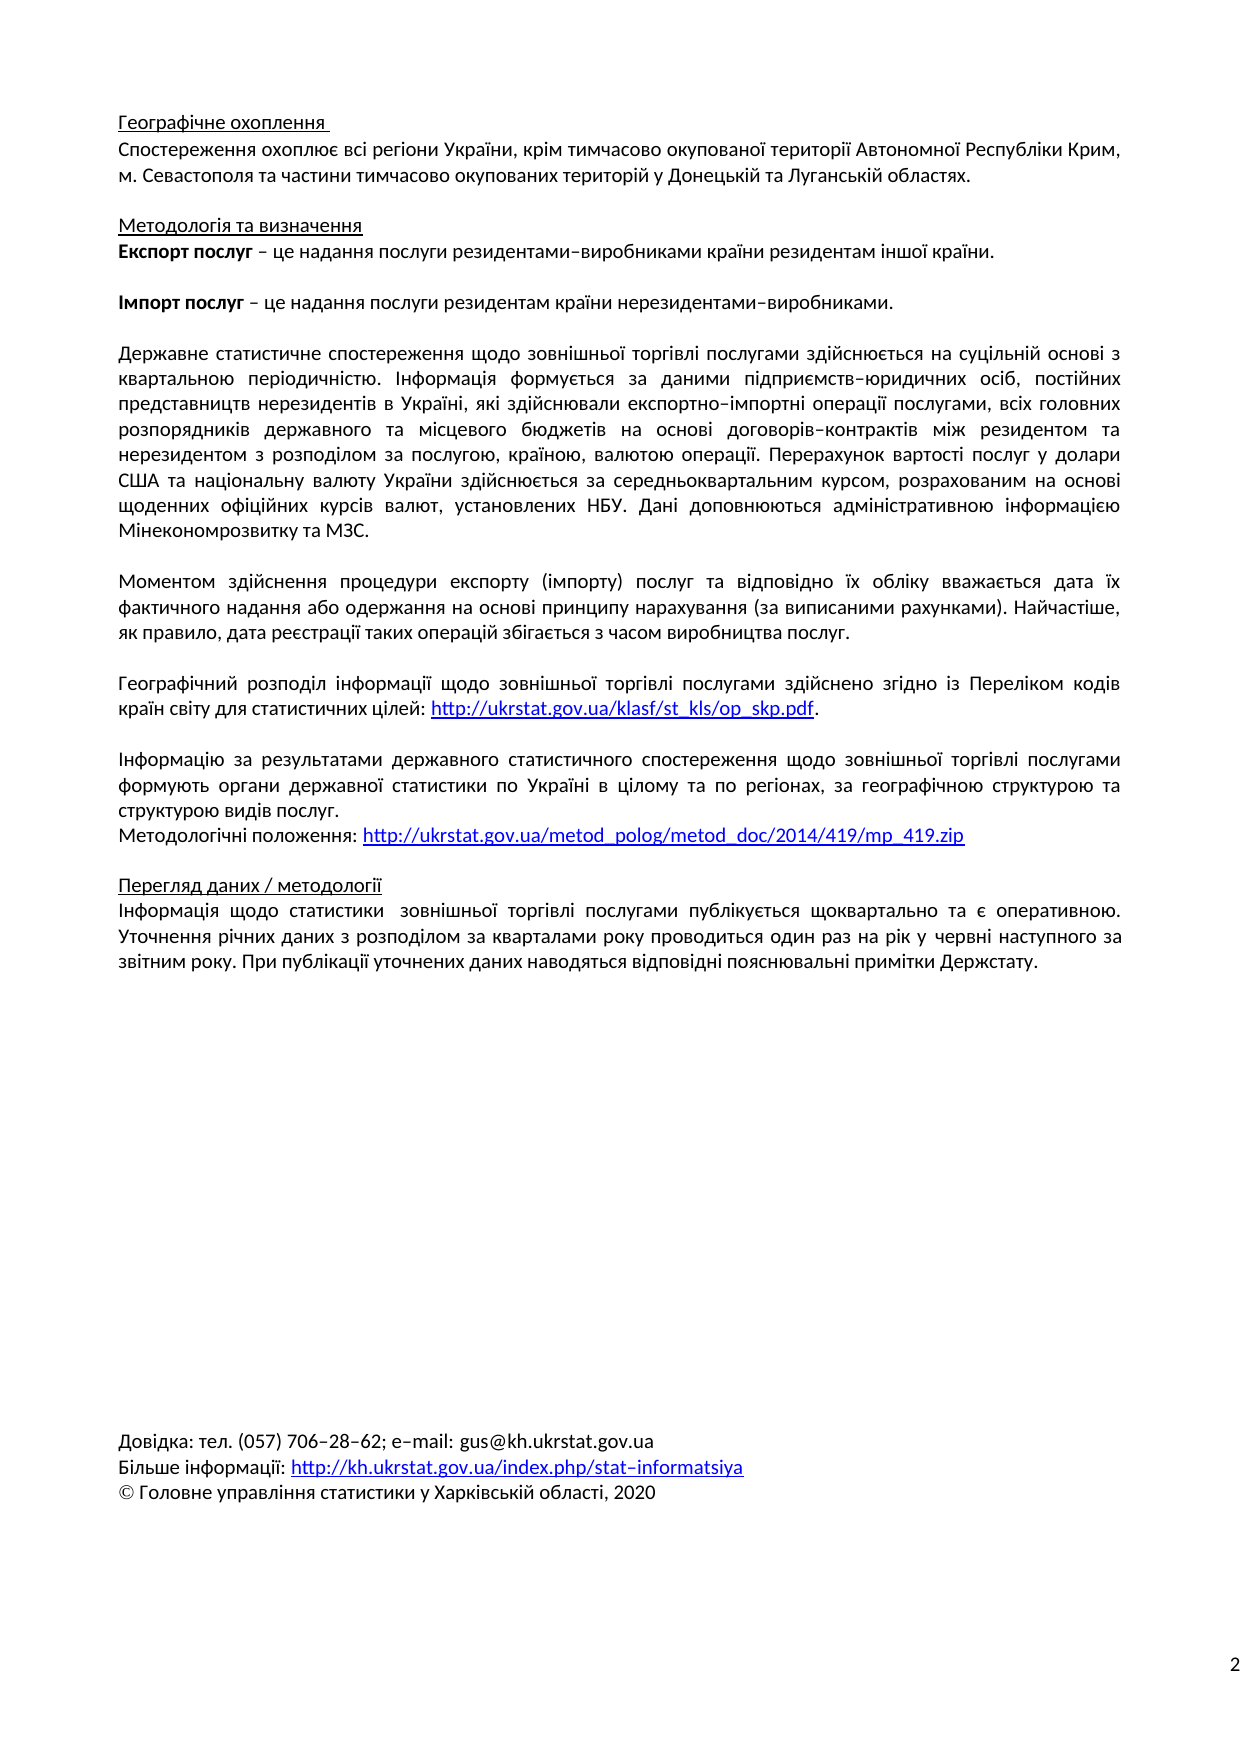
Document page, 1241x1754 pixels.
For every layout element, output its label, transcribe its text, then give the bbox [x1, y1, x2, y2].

text Методологія та визначення [118, 213, 1122, 238]
text Головне управління статистики у Харківській області, 2020 [118, 1479, 1122, 1505]
text Державне статистичне спостереження щодо зовнішньої торгівлі послугами здійснюється на суцільній основі з квартальною періодичністю. Інформація формується за даними підприємств–юридичних осіб, постійних представництв нерезидентів в Україні, які здійснювали експортно–імпортні операції послугами, всіх головних розпорядників державного та місцевого бюджетів на основі договорів–контрактів між резидентом та нерезидентом з розподілом за послугою, країною, валютою операції. Перерахунок вартості послуг у долари США та національну валюту України здійснюється за середньоквартальним курсом, розрахованим на основі щоденних офіційних курсів валют, установлених НБУ. Дані доповнюються адміністративною інформацією Мінекономрозвитку та МЗС. [118, 340, 1122, 543]
text Більше інформації: http://kh.ukrstat.gov.ua/index.php/stat–informatsiya [118, 1454, 1122, 1479]
text Інформацію за результатами державного статистичного спостереження щодо зовнішньої торгівлі послугами формують органи державної статистики по Україні в цілому та по регіонах, за географічною структурою та структурою видів послуг. [118, 746, 1122, 823]
text Спостереження охоплює всі регіони України, крім тимчасово окупованої території Автономної Республіки Крим, м. Севастополя та частини тимчасово окупованих територій у Донецькій та Луганській областях. [118, 136, 1122, 187]
text Довідка: тел. (057) 706–28–62; e–mail: gus@kh.ukrstat.gov.ua [118, 1429, 1122, 1454]
text Моментом здійснення процедури експорту (імпорту) послуг та відповідно їх обліку вважається дата їх фактичного надання або одержання на основі принципу нарахування (за виписаними рахунками). Найчастіше, як правило, дата реєстрації таких операцій збігається з часом виробництва послуг. [118, 568, 1122, 645]
text Перегляд даних / методології [118, 872, 1122, 897]
text Імпорт послуг – це надання послуги резидентам країни нерезидентами–виробниками. [118, 289, 1122, 314]
text Інформація щодо статистики зовнішньої торгівлі послугами публікується щоквартально та є оперативною. Уточнення річних даних з розподілом за кварталами року проводиться один раз на рік у червні наступного за звітним року. При публікації уточнених даних наводяться відповідні пояснювальні примітки Держстату. [118, 897, 1122, 974]
text Методологічні положення: http://ukrstat.gov.ua/metod_polog/metod_doc/2014/419/mp_419.zip [118, 823, 1122, 848]
text Географічне охоплення [118, 109, 1122, 134]
text Географічний розподіл інформації щодо зовнішньої торгівлі послугами здійснено згідно із Переліком кодів країн світу для статистичних цілей: http://ukrstat.gov.ua/klasf/st_kls/op_skp.pdf. [118, 670, 1122, 721]
text Експорт послуг – це надання послуги резидентами–виробниками країни резидентам іншої країни. [118, 238, 1122, 263]
